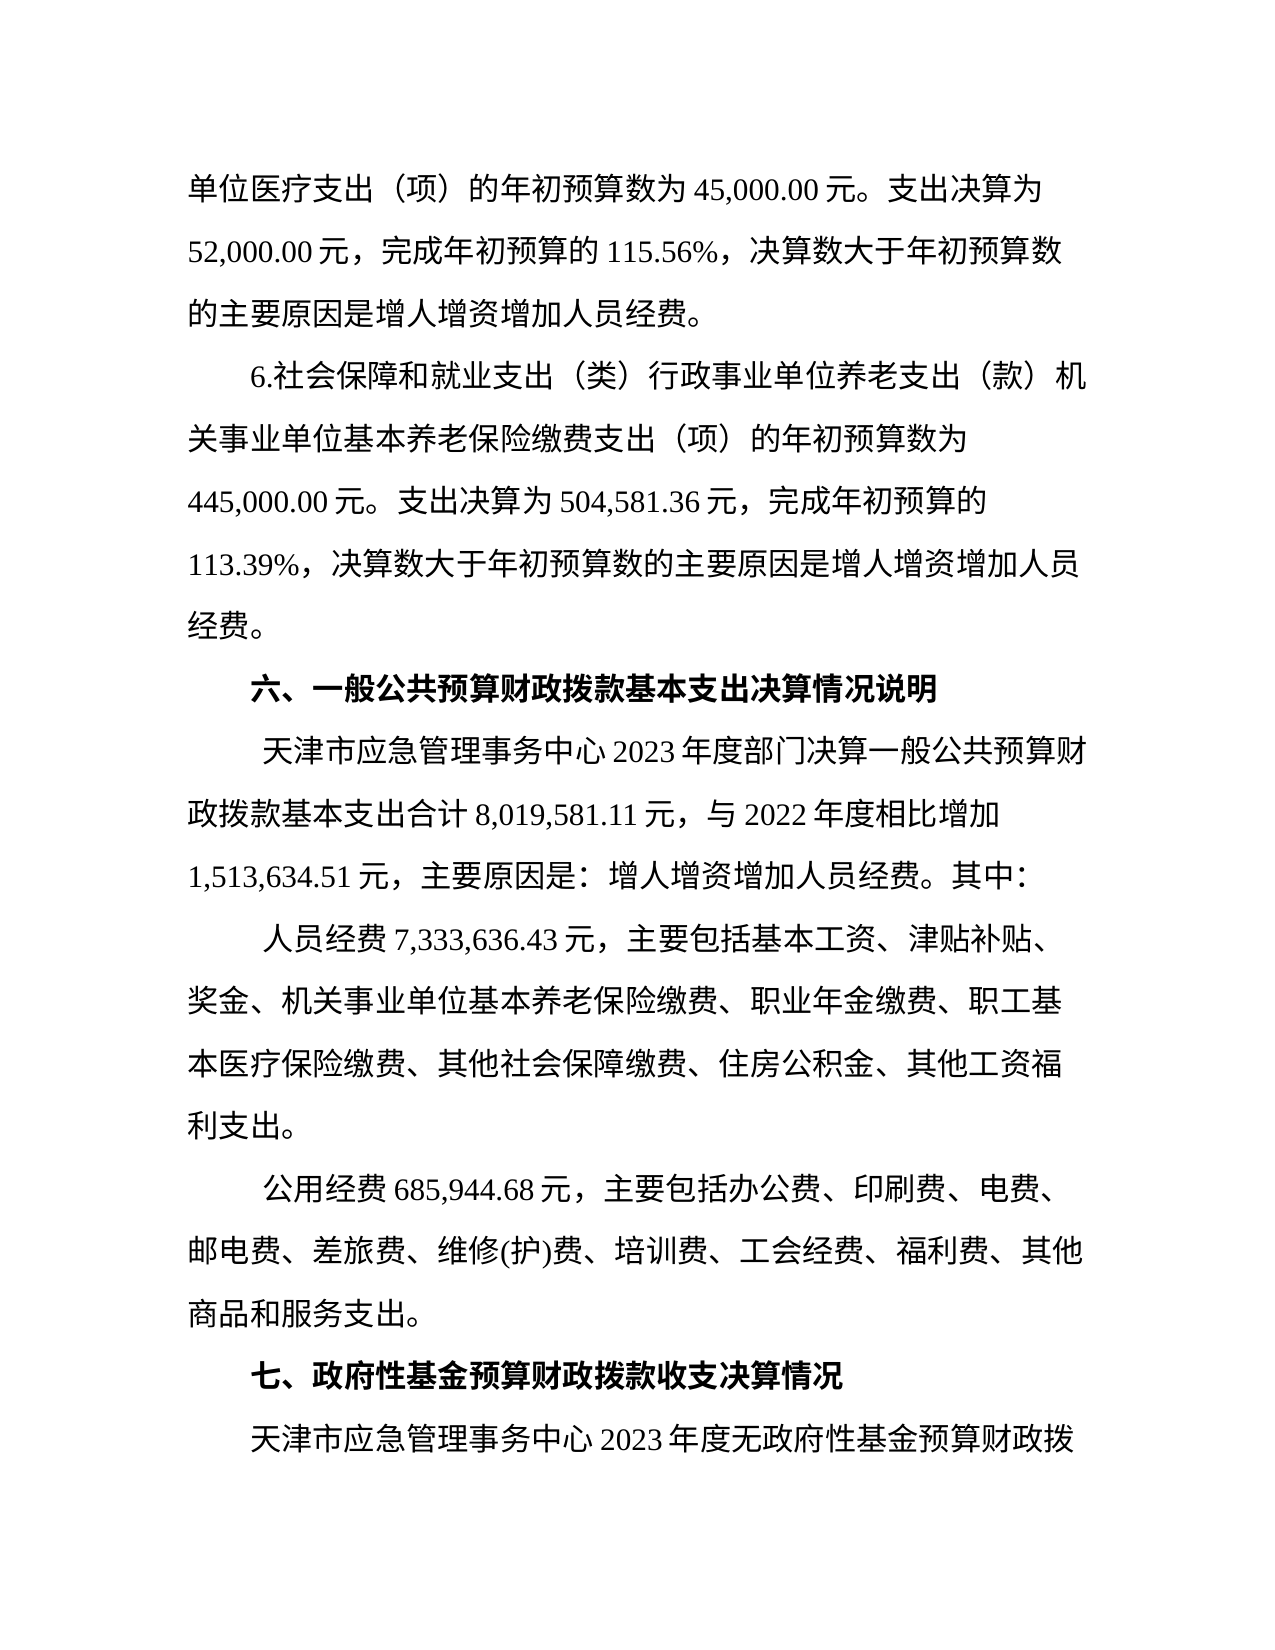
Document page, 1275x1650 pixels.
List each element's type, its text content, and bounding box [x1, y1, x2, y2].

text 公用经费685,944.68元，主要包括办公费、印刷费、电费、邮电费、差旅费、维修(护)费、培训费、工会经费、福利费、其他商品和服务支出。 [187, 1150, 1087, 1337]
text 人员经费7,333,636.43元，主要包括基本工资、津贴补贴、奖金、机关事业单位基本养老保险缴费、职业年金缴费、职工基本医疗保险缴费、其他社会保障缴费、住房公积金、其他工资福利支出。 [187, 900, 1087, 1150]
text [187, 1400, 1087, 1462]
text 六、一般公共预算财政拨款基本支出决算情况说明 [187, 650, 1087, 712]
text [187, 150, 1087, 337]
text 七、政府性基金预算财政拨款收支决算情况 [187, 1337, 1087, 1400]
text 天津市应急管理事务中心2023年度部门决算一般公共预算财政拨款基本支出合计8,019,581.11元，与2022年度相比增加1,513,634.51元，主要原因是：增人增资增加人员经费。其中： [187, 712, 1087, 900]
text 6.社会保障和就业支出（类）行政事业单位养老支出（款）机关事业单位基本养老保险缴费支出（项）的年初预算数为445,000.00元。支出决算为504,581.36元，完成年初预算的113.39%，决算数大于年初预算数的主要原因是增人增资增加人员经费。 [187, 337, 1087, 650]
